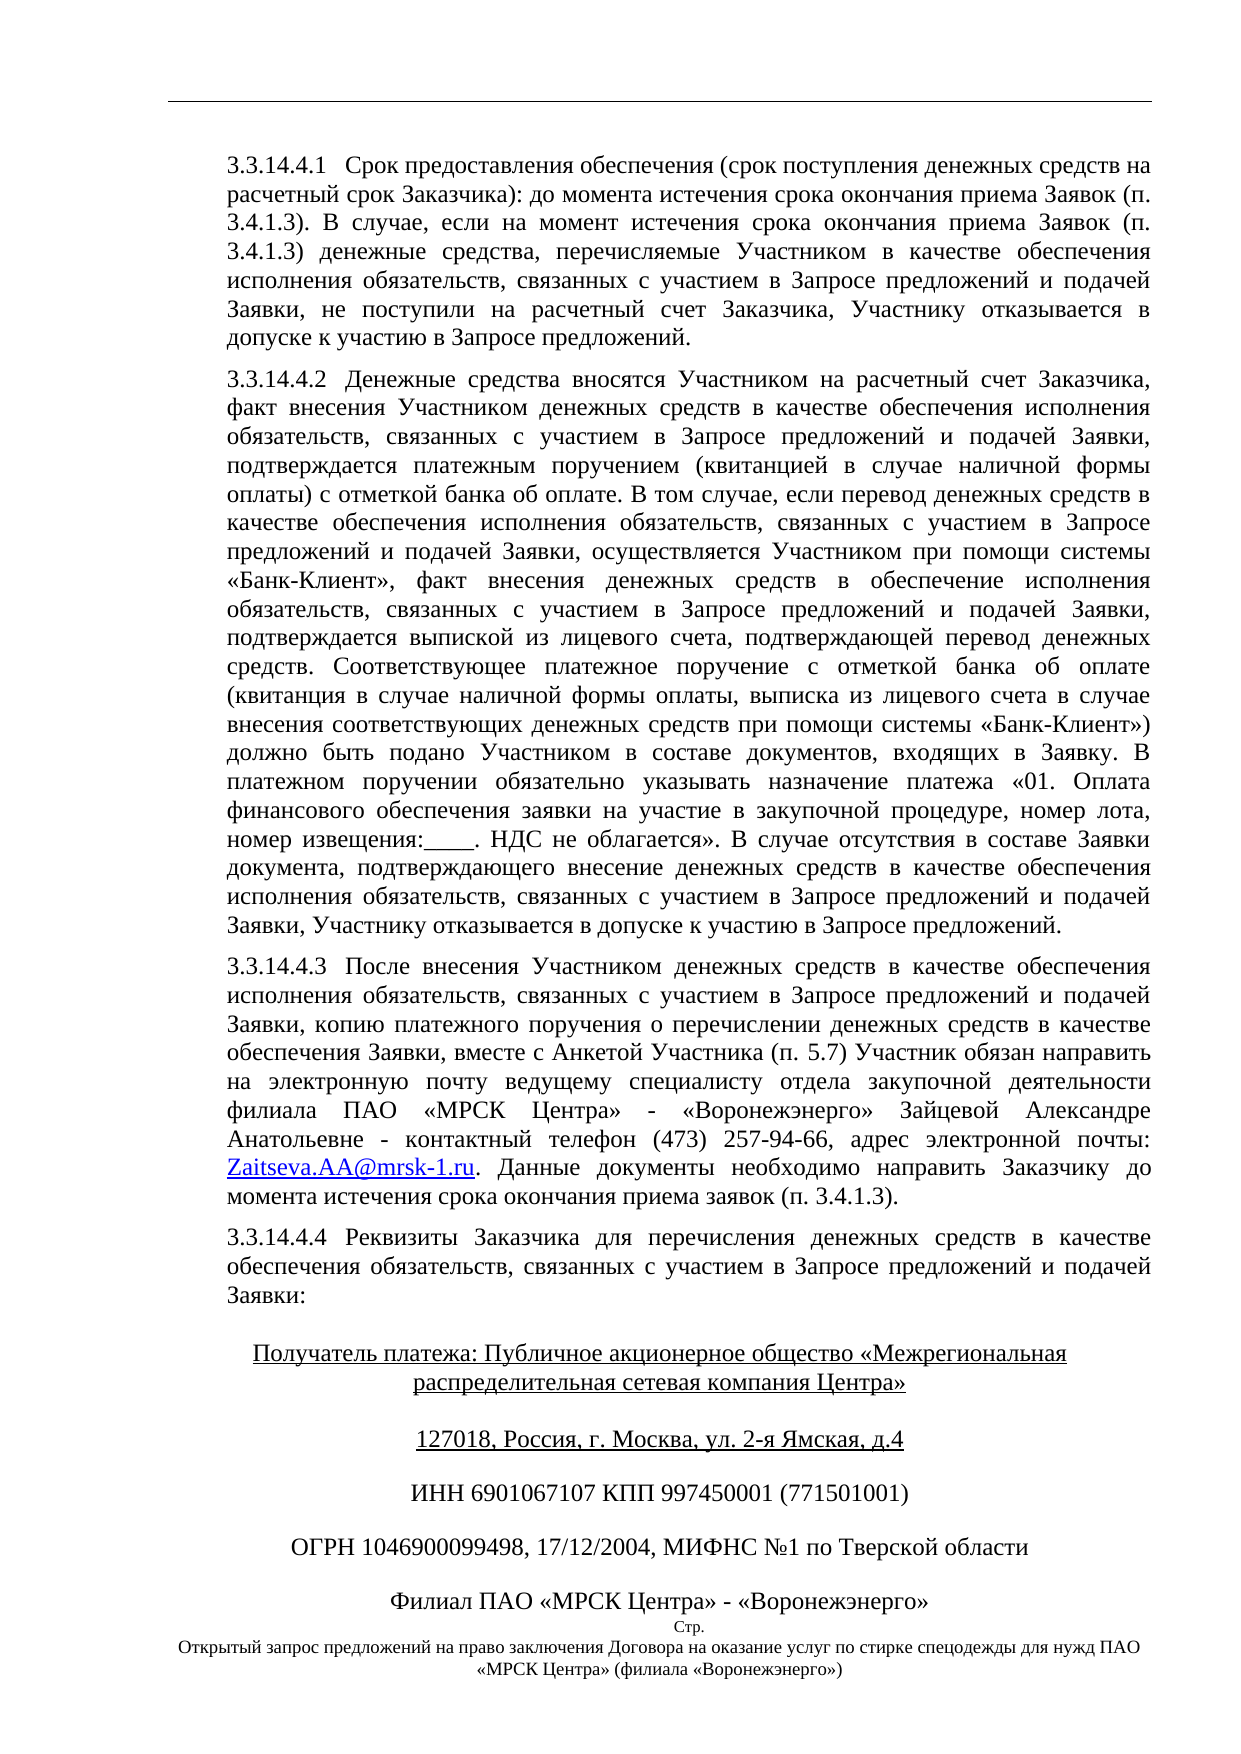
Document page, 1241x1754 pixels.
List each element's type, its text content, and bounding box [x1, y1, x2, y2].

list ИНН 6901067107 КПП 997450001 (771501001) [168, 1478, 1152, 1507]
list Получатель платежа: Публичное акционерное общество «Межрегиональная распределительная сетевая компания Центра» [168, 1338, 1152, 1395]
list ОГРН 1046900099498, 17/12/2004, МИФНС №1 по Тверской области [168, 1532, 1152, 1561]
list 127018, Россия, г. Москва, ул. 2-я Ямская, д.4 [168, 1424, 1152, 1453]
list Реквизиты Заказчика для перечисления денежных средств в качестве обеспечения обязательств, связанных с участием в Запросе предложений и подачей Заявки: [227, 1222, 1152, 1309]
list Денежные средства вносятся Участником на расчетный счет Заказчика, факт внесения Участником денежных средств в качестве обеспечения исполнения обязательств, связанных с участием в Запросе предложений и подачей Заявки, подтверждается платежным поручением (квитанцией в случае наличной формы оплаты) с отметкой банка об оплате. В том случае, если перевод денежных средств в качестве обеспечения исполнения обязательств, связанных с участием в Запросе предложений и подачей Заявки, осуществляется Участником при помощи системы «Банк-Клиент», факт внесения денежных средств в обеспечение исполнения обязательств, связанных с участием в Запросе предложений и подачей Заявки, подтверждается выпиской из лицевого счета, подтверждающей перевод денежных средств. Соответствующее платежное поручение с отметкой банка об оплате (квитанция в случае наличной формы оплаты, выписка из лицевого счета в случае внесения соответствующих денежных средств при помощи системы «Банк-Клиент») должно быть подано Участником в составе документов, входящих в Заявку. В платежном поручении обязательно указывать назначение платежа «01. Оплата финансового обеспечения заявки на участие в закупочной процедуре, номер лота, номер извещения:____. НДС не облагается». В случае отсутствия в составе Заявки документа, подтверждающего внесение денежных средств в качестве обеспечения исполнения обязательств, связанных с участием в Запросе предложений и подачей Заявки, Участнику отказывается в допуске к участию в Запросе предложений. [227, 364, 1152, 939]
list После внесения Участником денежных средств в качестве обеспечения исполнения обязательств, связанных с участием в Запросе предложений и подачей Заявки, копию платежного поручения о перечислении денежных средств в качестве обеспечения Заявки, вместе с Анкетой Участника (п. 5.7) Участник обязан направить на электронную почту ведущему специалисту отдела закупочной деятельности филиала ПАО «МРСК Центра» - «Воронежэнерго» Зайцевой Александре Анатольевне - контактный телефон (473) 257-94-66, адрес электронной почты: Zaitseva.AA@mrsk-1.ru. Данные документы необходимо направить Заказчику до момента истечения срока окончания приема заявок (п. 3.4.1.3). [227, 951, 1152, 1210]
list Филиал ПАО «МРСК Центра» - «Воронежэнерго» [168, 1586, 1152, 1614]
list Срок предоставления обеспечения (срок поступления денежных средств на расчетный срок Заказчика): до момента истечения срока окончания приема Заявок (п. 3.4.1.3). В случае, если на момент истечения срока окончания приема Заявок (п. 3.4.1.3) денежные средства, перечисляемые Участником в качестве обеспечения исполнения обязательств, связанных с участием в Запросе предложений и подачей Заявки, не поступили на расчетный счет Заказчика, Участнику отказывается в допуске к участию в Запросе предложений. [227, 150, 1152, 351]
